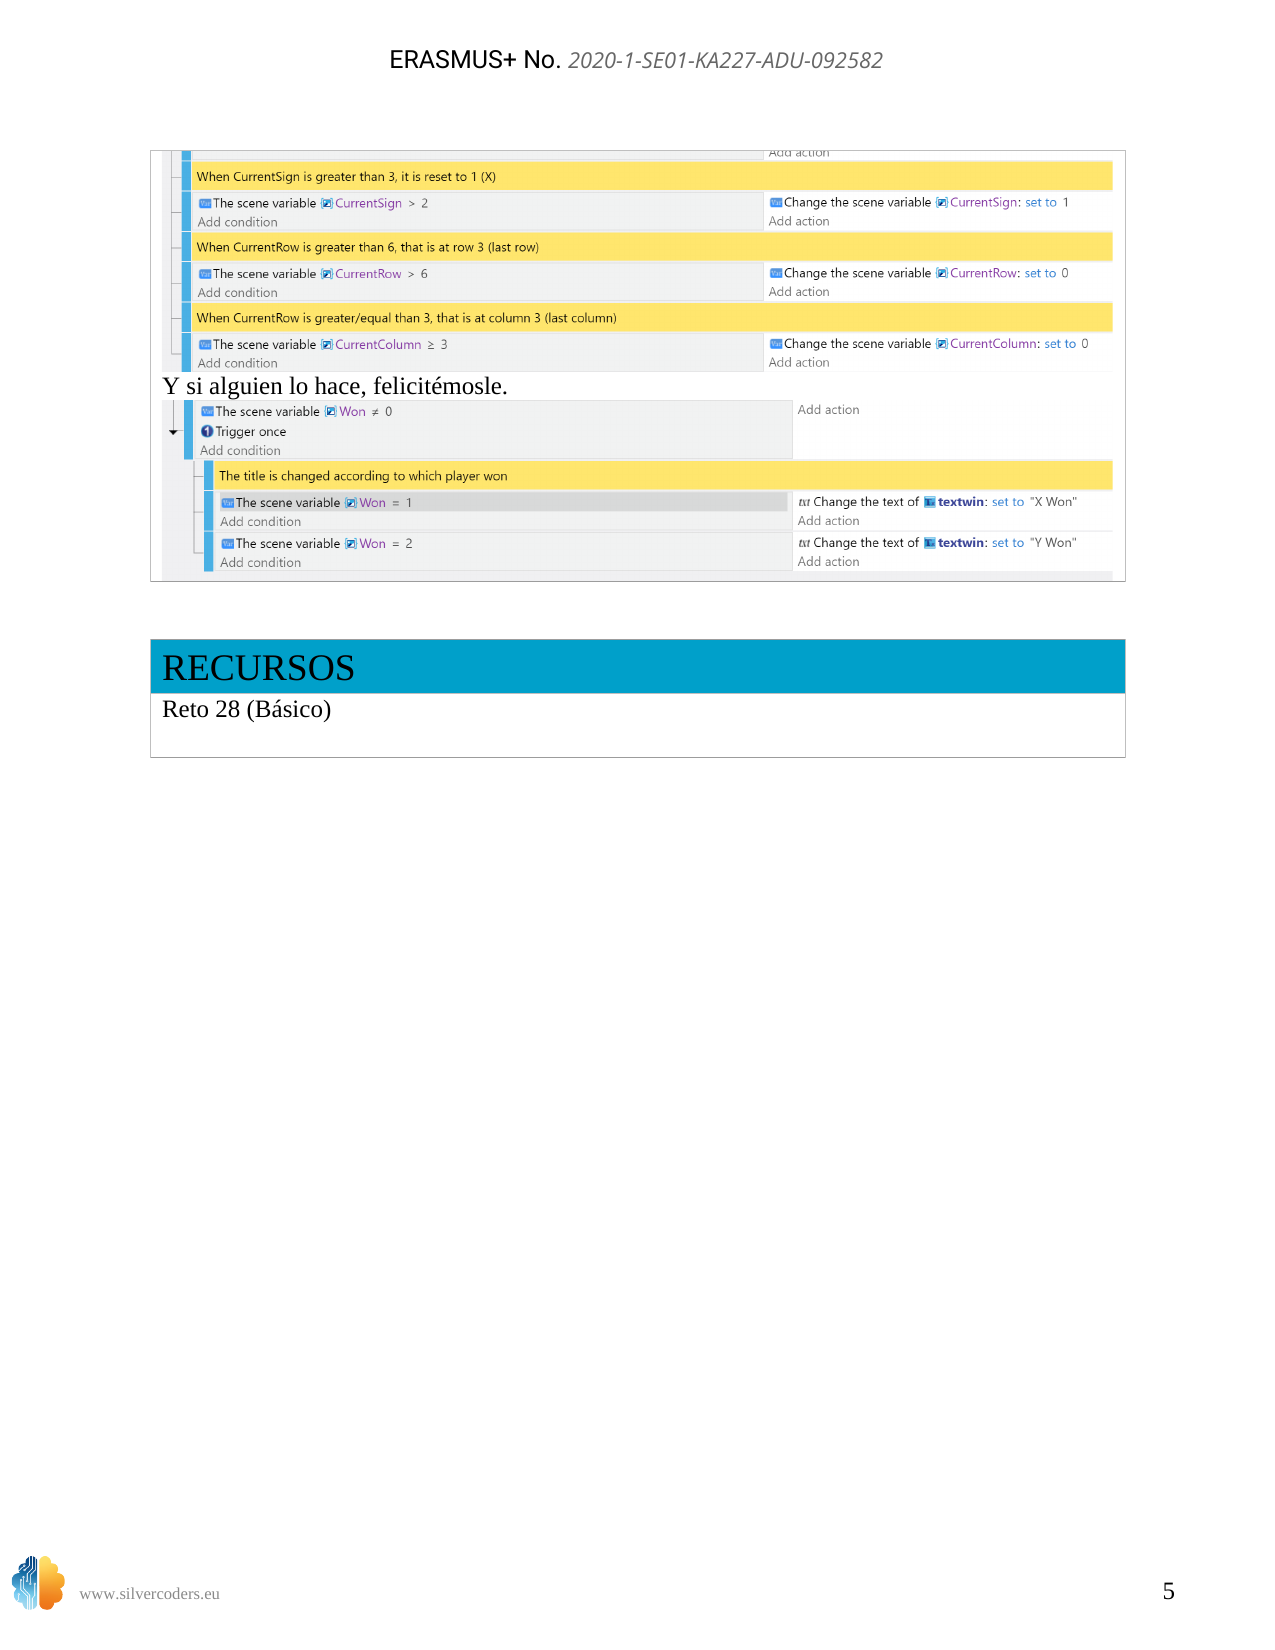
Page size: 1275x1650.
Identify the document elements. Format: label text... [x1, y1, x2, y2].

table_header RECURSOS [151, 640, 1125, 693]
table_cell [151, 151, 1125, 581]
picture [11, 1556, 65, 1610]
table_cell Reto 28 (Básico) [151, 694, 1125, 757]
picture [161, 400, 1113, 581]
picture [161, 151, 1113, 372]
